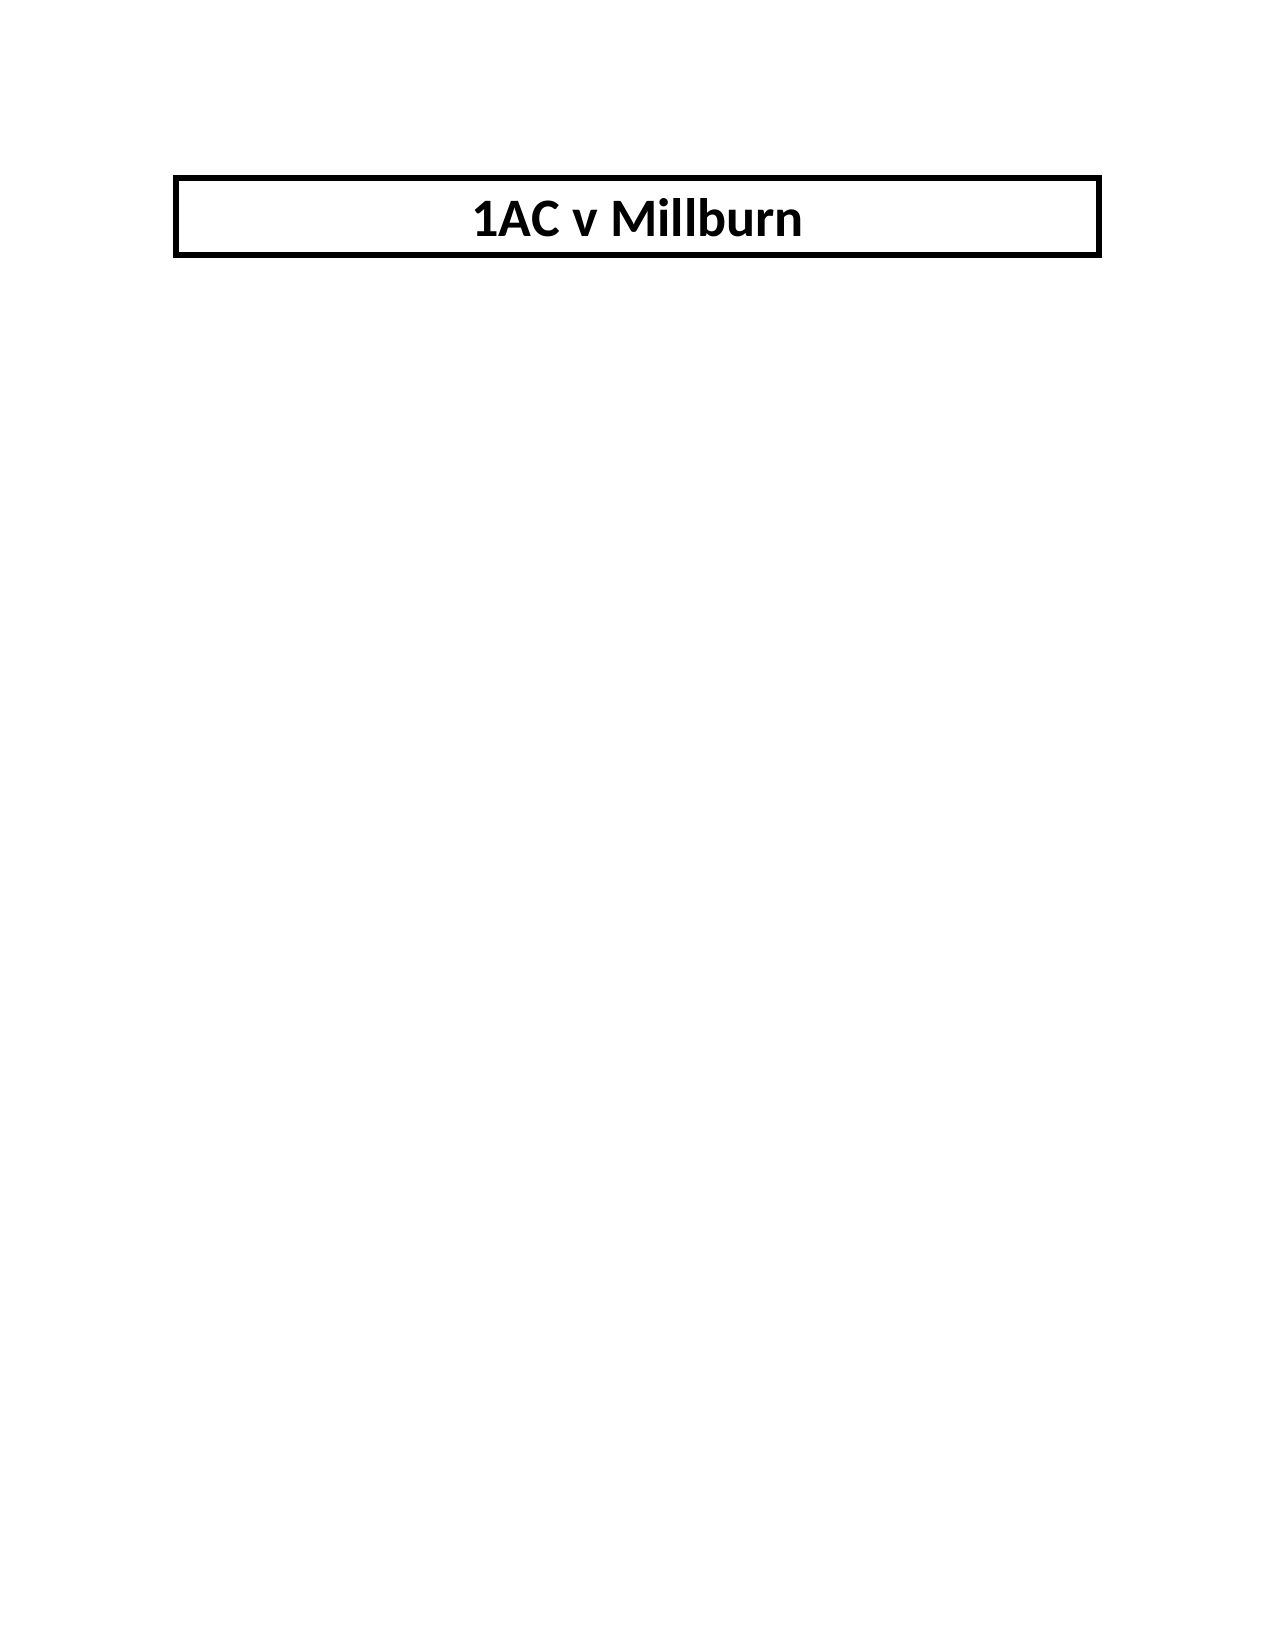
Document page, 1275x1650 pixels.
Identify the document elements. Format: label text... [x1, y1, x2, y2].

subtitle 1AC v Millburn [179, 181, 1096, 252]
